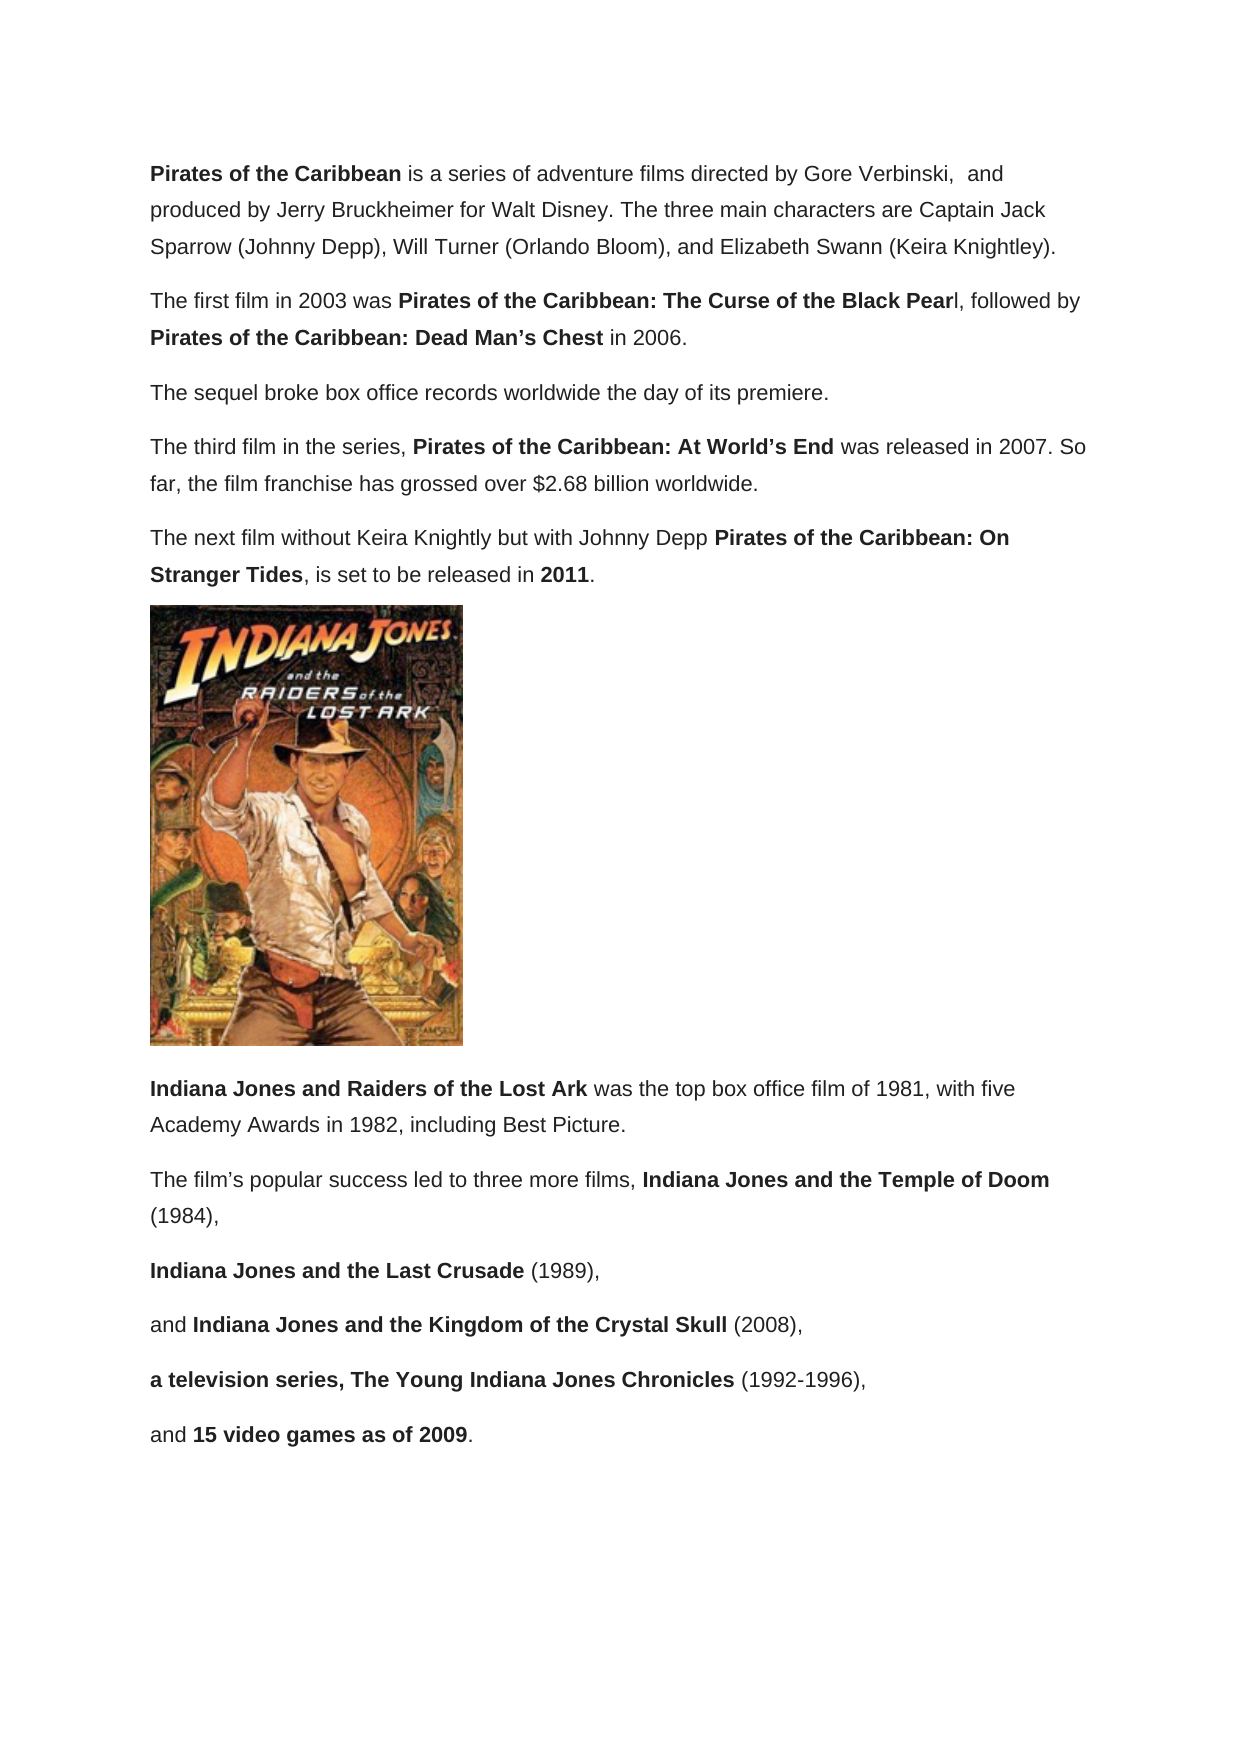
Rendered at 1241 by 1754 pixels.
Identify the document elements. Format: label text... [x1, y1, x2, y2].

text and 15 video games as of 2009. [150, 1411, 1090, 1447]
text The film’s popular success led to three more films, Indiana Jones and the Temple of Doom (1984), [150, 1156, 1090, 1228]
text The next film without Keira Knightly but with Johnny Depp Pirates of the Caribbean: On Stranger Tides, is set to be released in 2011. [150, 514, 1090, 587]
text The first film in 2003 was Pirates of the Caribbean: The Curse of the Black Pearl, followed by Pirates of the Caribbean: Dead Man’s Chest in 2006. [150, 277, 1090, 350]
text Indiana Jones and the Last Crusade (1989), [150, 1247, 1090, 1283]
text a television series, The Young Indiana Jones Chronicles (1992-1996), [150, 1356, 1090, 1392]
text The sequel broke box office records worldwide the day of its premiere. [150, 368, 1090, 404]
picture [150, 605, 463, 1046]
text and Indiana Jones and the Kingdom of the Crystal Skull (2008), [150, 1301, 1090, 1338]
text The third film in the series, Pirates of the Caribbean: At World’s End was released in 2007. So far, the film franchise has grossed over $2.68 billion worldwide. [150, 423, 1090, 496]
text Pirates of the Caribbean is a series of adventure films directed by Gore Verbinski, and produced by Jerry Bruckheimer for Walt Disney. The three main characters are Captain Jack Sparrow (Johnny Depp), Will Turner (Orlando Bloom), and Elizabeth Swann (Keira Knightley). [150, 150, 1090, 259]
text Indiana Jones and Raiders of the Lost Ark was the top box office film of 1981, with five Academy Awards in 1982, including Best Picture. [150, 1064, 1090, 1137]
